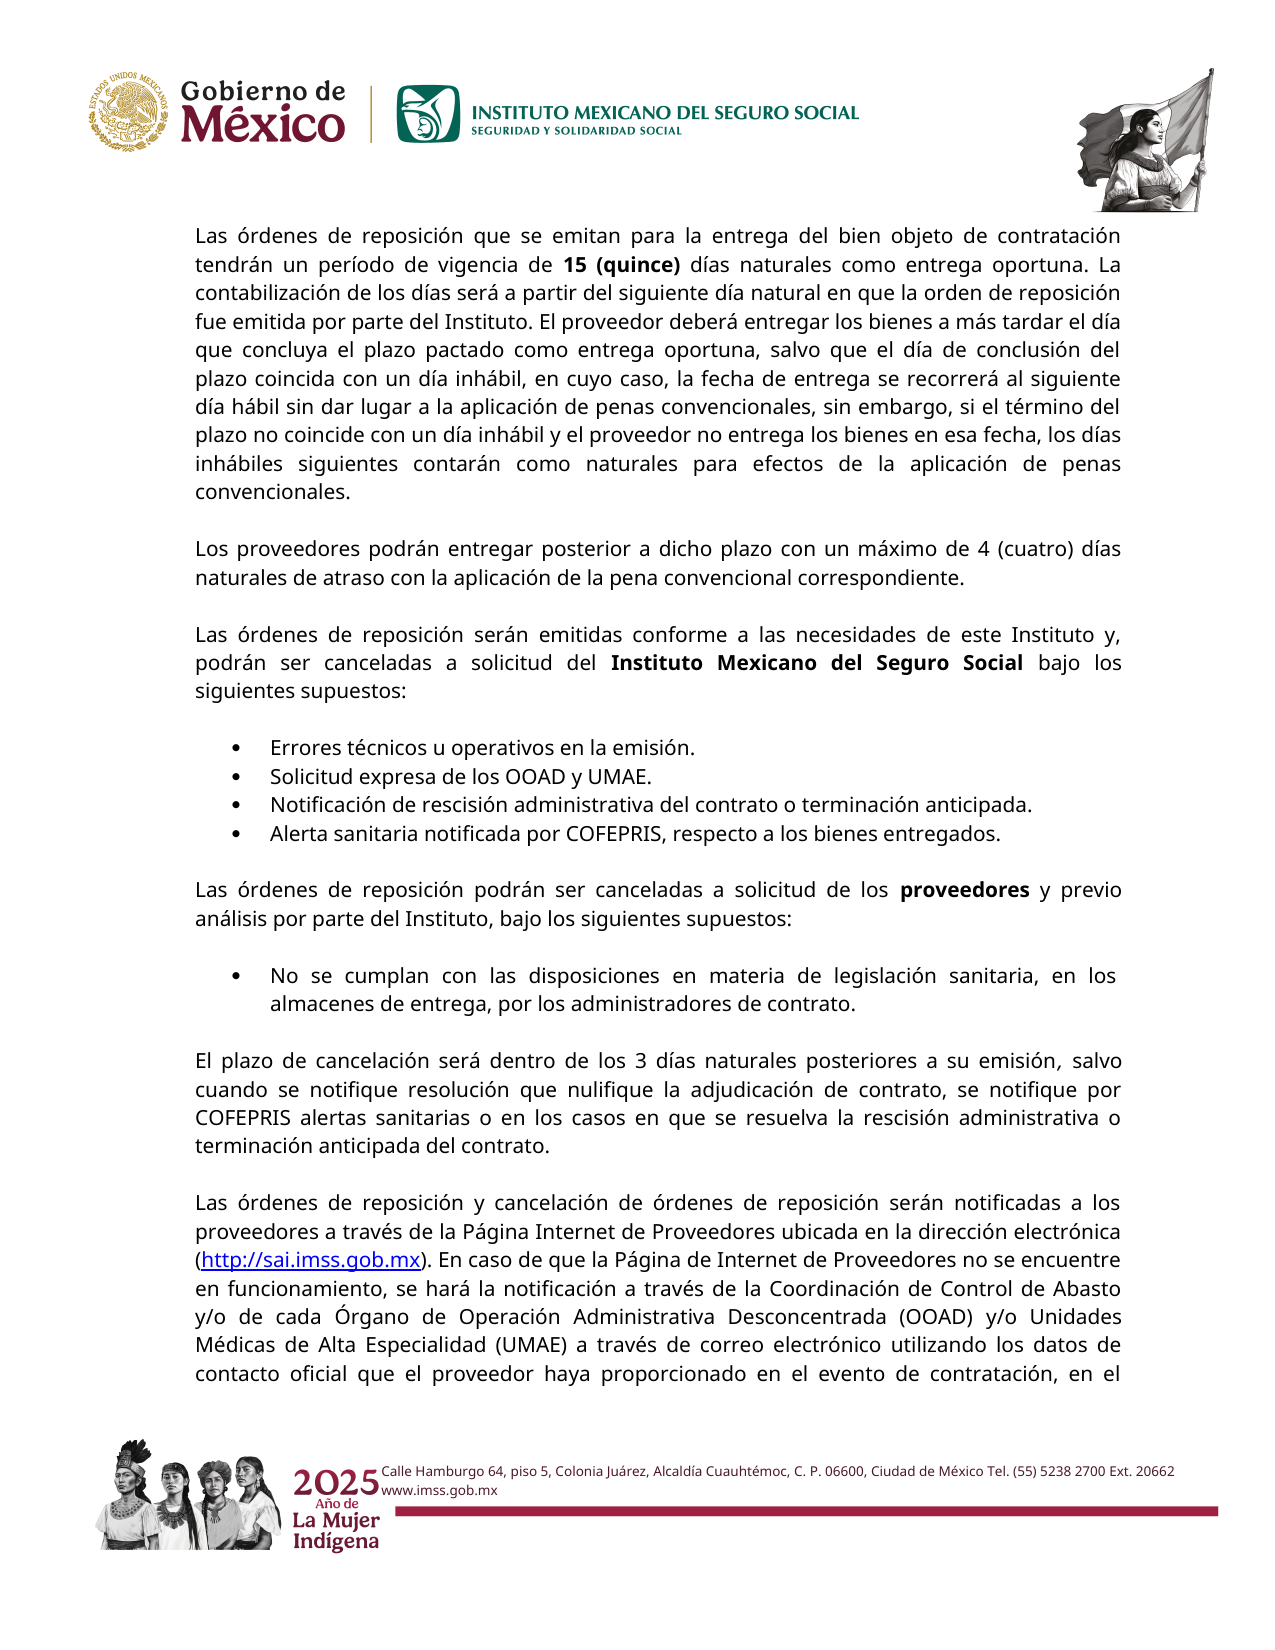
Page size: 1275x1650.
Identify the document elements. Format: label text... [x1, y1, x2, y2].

text Los proveedores podrán entregar posterior a dicho plazo con un máximo de 4 (cuatro) días naturales de atraso con la aplicación de la pena convencional correspondiente. [195, 534, 1122, 591]
text Las órdenes de reposición que se emitan para la entrega del bien objeto de contratación tendrán un período de vigencia de 15 (quince) días naturales como entrega oportuna. La contabilización de los días será a partir del siguiente día natural en que la orden de reposición fue emitida por parte del Instituto. El proveedor deberá entregar los bienes a más tardar el día que concluya el plazo pactado como entrega oportuna, salvo que el día de conclusión del plazo coincida con un día inhábil, en cuyo caso, la fecha de entrega se recorrerá al siguiente día hábil sin dar lugar a la aplicación de penas convencionales, sin embargo, si el término del plazo no coincide con un día inhábil y el proveedor no entrega los bienes en esa fecha, los días inhábiles siguientes contarán como naturales para efectos de la aplicación de penas convencionales. [195, 222, 1122, 506]
text El plazo de cancelación será dentro de los 3 días naturales posteriores a su emisión, salvo cuando se notifique resolución que nulifique la adjudicación de contrato, se notifique por COFEPRIS alertas sanitarias o en los casos en que se resuelva la rescisión administrativa o terminación anticipada del contrato. [195, 1046, 1122, 1160]
list Errores técnicos u operativos en la emisión. [232, 733, 1117, 762]
text Las órdenes de reposición serán emitidas conforme a las necesidades de este Instituto y, podrán ser canceladas a solicitud del Instituto Mexicano del Seguro Social bajo los siguientes supuestos: [195, 620, 1122, 705]
list Solicitud expresa de los OOAD y UMAE. [232, 762, 1117, 790]
list Alerta sanitaria notificada por COFEPRIS, respecto a los bienes entregados. [232, 819, 1117, 847]
list No se cumplan con las disposiciones en materia de legislación sanitaria, en los almacenes de entrega, por los administradores de contrato. [232, 961, 1117, 1018]
text Las órdenes de reposición podrán ser canceladas a solicitud de los proveedores y previo análisis por parte del Instituto, bajo los siguientes supuestos: [195, 876, 1122, 932]
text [195, 1188, 1122, 1387]
list Notificación de rescisión administrativa del contrato o terminación anticipada. [232, 790, 1117, 819]
picture [18, 0, 1275, 1649]
